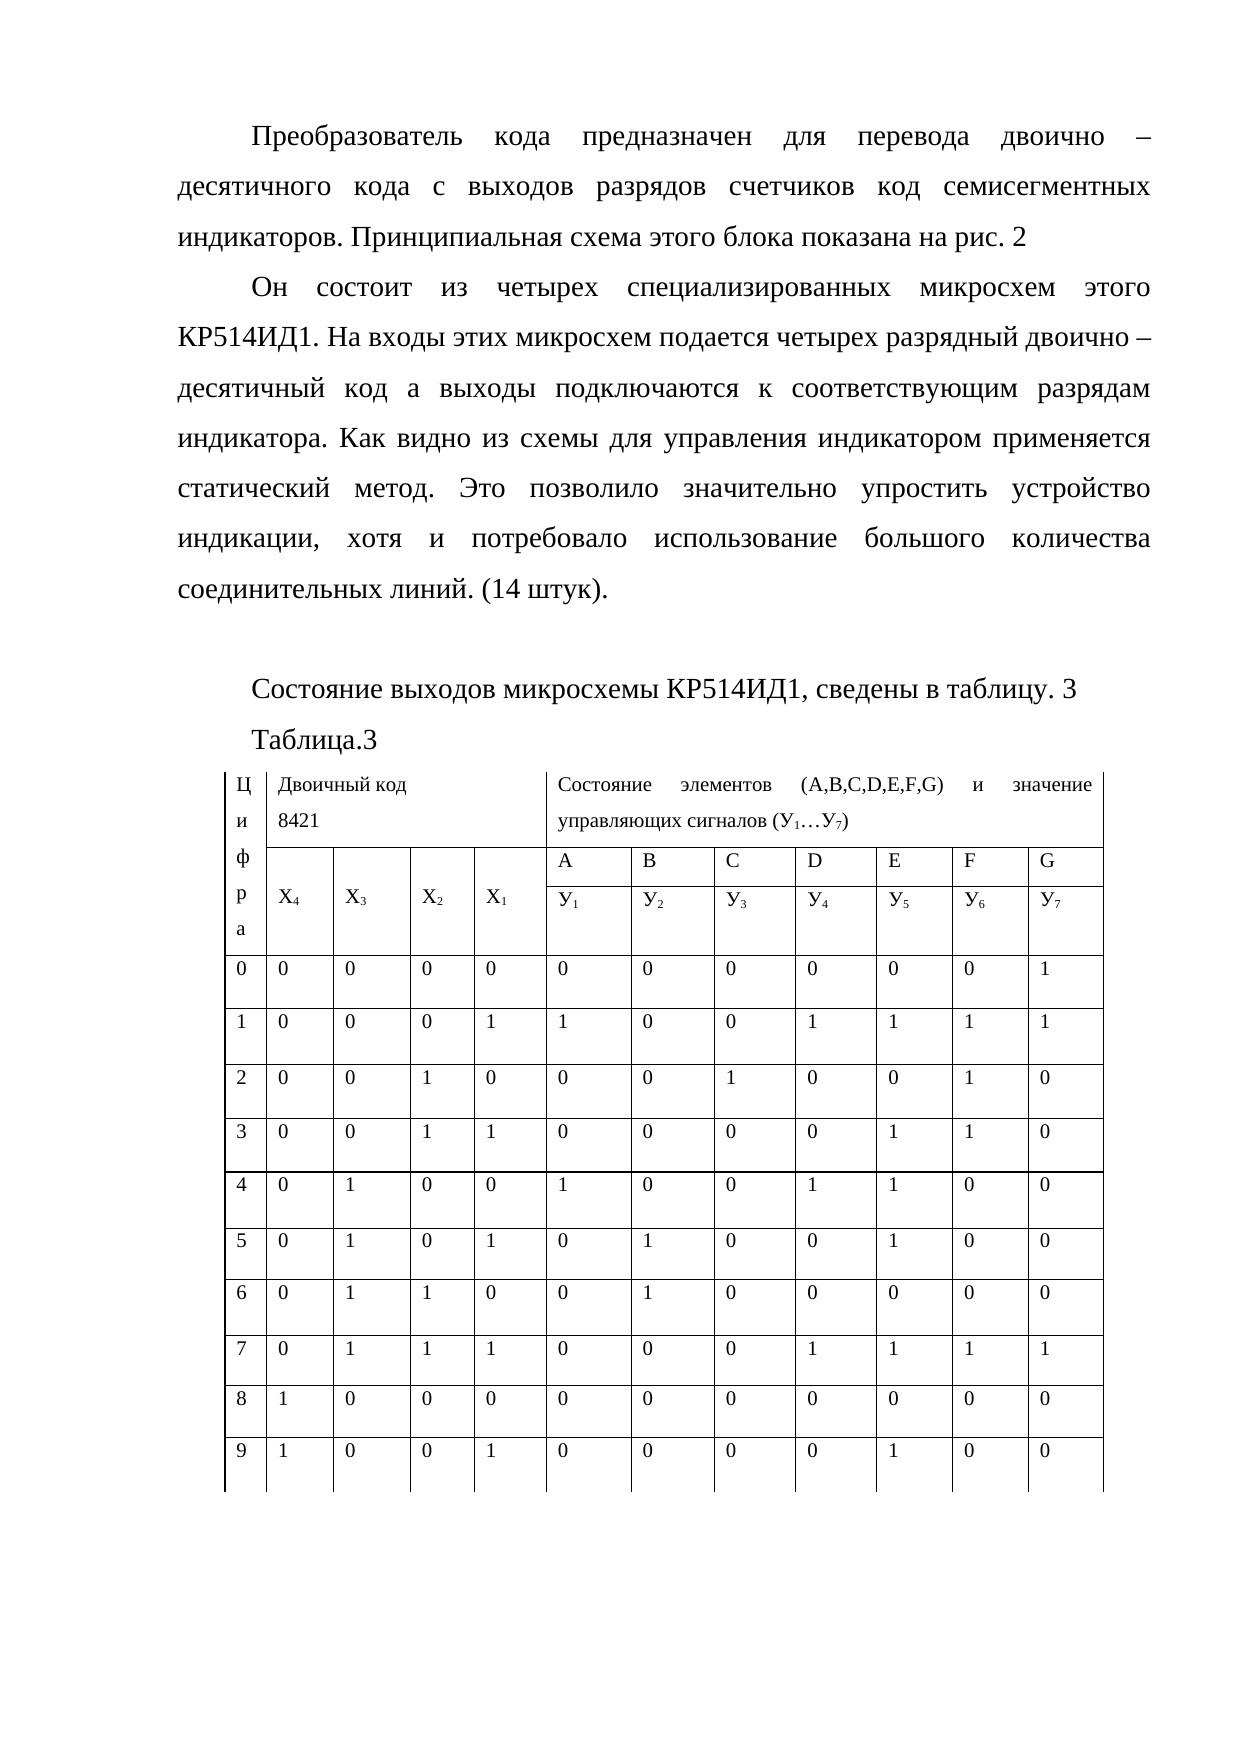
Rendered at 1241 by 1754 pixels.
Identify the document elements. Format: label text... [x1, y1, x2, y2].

table_cell 0 [953, 1386, 1028, 1437]
table_cell C [715, 848, 795, 886]
table_cell 0 [715, 1173, 795, 1227]
table_cell 0 [267, 1336, 333, 1385]
table_cell 0 [475, 1280, 546, 1335]
table_cell 0 [547, 1280, 631, 1335]
table_cell 0 [267, 1119, 333, 1171]
table_cell 0 [632, 1119, 714, 1171]
table_cell 1 [796, 1173, 876, 1227]
table_cell У5 [877, 887, 952, 955]
table_cell 0 [796, 1280, 876, 1335]
table_cell 0 [475, 956, 546, 1008]
table_cell 0 [226, 956, 266, 1008]
table_cell 9 [226, 1438, 266, 1492]
table_cell 0 [796, 1229, 876, 1279]
table_cell 0 [547, 956, 631, 1008]
table_cell 0 [411, 1229, 474, 1279]
table_header Состояние элементов (A,B,C,D,E,F,G) и значение управляющих сигналов (У1…У7) [547, 772, 1103, 847]
table_cell 0 [547, 1386, 631, 1437]
table_cell 7 [226, 1336, 266, 1385]
table_cell 0 [334, 1386, 410, 1437]
table_cell 1 [475, 1229, 546, 1279]
table_cell 1 [632, 1280, 714, 1335]
table_cell 0 [632, 956, 714, 1008]
table_cell 1 [1029, 1009, 1103, 1064]
table_cell 5 [226, 1229, 266, 1279]
table_cell 1 [334, 1280, 410, 1335]
table_cell 0 [1029, 1386, 1103, 1437]
table_cell 0 [547, 1438, 631, 1492]
table_cell 0 [796, 1438, 876, 1492]
table_cell 1 [877, 1336, 952, 1385]
table_cell 3 [226, 1119, 266, 1171]
table_cell X2 [411, 848, 474, 955]
table_cell 0 [1029, 1229, 1103, 1279]
table_cell 0 [1029, 1438, 1103, 1492]
table_cell 1 [1029, 1336, 1103, 1385]
table_cell 0 [796, 956, 876, 1008]
table_cell У2 [632, 887, 714, 955]
table_cell 1 [877, 1229, 952, 1279]
table_cell 0 [1029, 1280, 1103, 1335]
table_header Двоичный код 8421 [267, 772, 546, 847]
table_cell 0 [475, 1173, 546, 1227]
table_cell 0 [1029, 1065, 1103, 1118]
table_cell 1 [475, 1336, 546, 1385]
table_cell 0 [267, 956, 333, 1008]
table_cell 0 [547, 1229, 631, 1279]
table_cell 0 [632, 1065, 714, 1118]
table_cell X3 [334, 848, 410, 955]
table_header Цифра [226, 772, 266, 955]
table_cell 1 [547, 1009, 631, 1064]
table_cell 1 [877, 1438, 952, 1492]
table_cell F [953, 848, 1028, 886]
table_cell 1 [953, 1336, 1028, 1385]
table_cell 1 [877, 1173, 952, 1227]
table_cell 1 [877, 1009, 952, 1064]
table_cell 1 [475, 1009, 546, 1064]
table_cell E [877, 848, 952, 886]
table_cell 0 [411, 1009, 474, 1064]
table_cell 1 [632, 1229, 714, 1279]
table_cell 0 [715, 1336, 795, 1385]
table_cell 0 [1029, 1173, 1103, 1227]
table_cell 0 [953, 1280, 1028, 1335]
table_cell 0 [411, 1386, 474, 1437]
table_cell 0 [715, 956, 795, 1008]
table_cell 0 [334, 1009, 410, 1064]
table_cell 0 [411, 1173, 474, 1227]
table_cell 0 [547, 1065, 631, 1118]
table_cell 1 [953, 1009, 1028, 1064]
table_cell 0 [267, 1173, 333, 1227]
table_cell 8 [226, 1386, 266, 1437]
table_cell 0 [632, 1438, 714, 1492]
table_cell 0 [632, 1336, 714, 1385]
table_cell 1 [715, 1065, 795, 1118]
table_cell 1 [411, 1065, 474, 1118]
table_cell 0 [632, 1386, 714, 1437]
table_cell 1 [877, 1119, 952, 1171]
text Таблица.3 [177, 722, 1152, 755]
table_cell 0 [1029, 1119, 1103, 1171]
table_cell 0 [334, 956, 410, 1008]
table_cell 0 [715, 1386, 795, 1437]
table_cell 1 [334, 1173, 410, 1227]
table_cell У4 [796, 887, 876, 955]
table_cell X1 [475, 848, 546, 955]
table_cell У1 [547, 887, 631, 955]
table_cell 0 [632, 1009, 714, 1064]
table_cell 0 [547, 1336, 631, 1385]
table_cell 1 [226, 1009, 266, 1064]
table_cell X4 [267, 848, 333, 955]
table_cell У7 [1029, 887, 1103, 955]
table_cell 0 [334, 1065, 410, 1118]
table_cell 0 [715, 1009, 795, 1064]
table_cell 0 [715, 1119, 795, 1171]
table_cell 1 [267, 1386, 333, 1437]
table_cell D [796, 848, 876, 886]
table_cell 0 [334, 1438, 410, 1492]
table_cell 0 [715, 1438, 795, 1492]
table_cell 0 [953, 1173, 1028, 1227]
text Преобразователь кода предназначен для перевода двоично – десятичного кода с выходов разрядов счетчиков код семисегментных индикаторов. Принципиальная схема этого блока показана на рис. 2 [177, 118, 1152, 252]
text Состояние выходов микросхемы КР514ИД1, сведены в таблицу. 3 [177, 672, 1152, 705]
table_cell 0 [877, 1280, 952, 1335]
table_cell 0 [796, 1119, 876, 1171]
table_cell 0 [953, 956, 1028, 1008]
table_cell 1 [411, 1119, 474, 1171]
table_cell 1 [796, 1336, 876, 1385]
table_cell A [547, 848, 631, 886]
table_cell 1 [953, 1119, 1028, 1171]
table_cell 1 [334, 1336, 410, 1385]
table_cell 0 [953, 1229, 1028, 1279]
table_cell 6 [226, 1280, 266, 1335]
table_cell 1 [334, 1229, 410, 1279]
table_cell 1 [411, 1336, 474, 1385]
table_cell 0 [877, 956, 952, 1008]
table_cell У3 [715, 887, 795, 955]
table_cell 0 [632, 1173, 714, 1227]
table_cell 1 [953, 1065, 1028, 1118]
table_cell 0 [715, 1280, 795, 1335]
table_cell 0 [877, 1065, 952, 1118]
table_cell 1 [1029, 956, 1103, 1008]
text Он состоит из четырех специализированных микросхем этого КР514ИД1. На входы этих микросхем подается четырех разрядный двоично – десятичный код а выходы подключаются к соответствующим разрядам индикатора. Как видно из схемы для управления индикатором применяется статический метод. Это позволило значительно упростить устройство индикации, хотя и потребовало использование большого количества соединительных линий. (14 штук). [177, 269, 1152, 604]
table_cell 0 [267, 1280, 333, 1335]
table_cell 0 [411, 956, 474, 1008]
table_cell 1 [547, 1173, 631, 1227]
table_cell 0 [334, 1119, 410, 1171]
table_cell 0 [267, 1229, 333, 1279]
table_cell 4 [226, 1173, 266, 1227]
table_cell 1 [796, 1009, 876, 1064]
table_cell 0 [267, 1065, 333, 1118]
table_cell 0 [547, 1119, 631, 1171]
table_cell 0 [267, 1009, 333, 1064]
table_cell G [1029, 848, 1103, 886]
table_cell 0 [796, 1065, 876, 1118]
table_cell B [632, 848, 714, 886]
table_cell 0 [877, 1386, 952, 1437]
table_cell 1 [411, 1280, 474, 1335]
table_cell 1 [267, 1438, 333, 1492]
table_cell 1 [475, 1438, 546, 1492]
table_cell 0 [715, 1229, 795, 1279]
table_cell 1 [475, 1119, 546, 1171]
table_cell 2 [226, 1065, 266, 1118]
table_cell 0 [475, 1065, 546, 1118]
table_cell 0 [953, 1438, 1028, 1492]
table_cell У6 [953, 887, 1028, 955]
table_cell 0 [475, 1386, 546, 1437]
table_cell 0 [411, 1438, 474, 1492]
table_cell 0 [796, 1386, 876, 1437]
